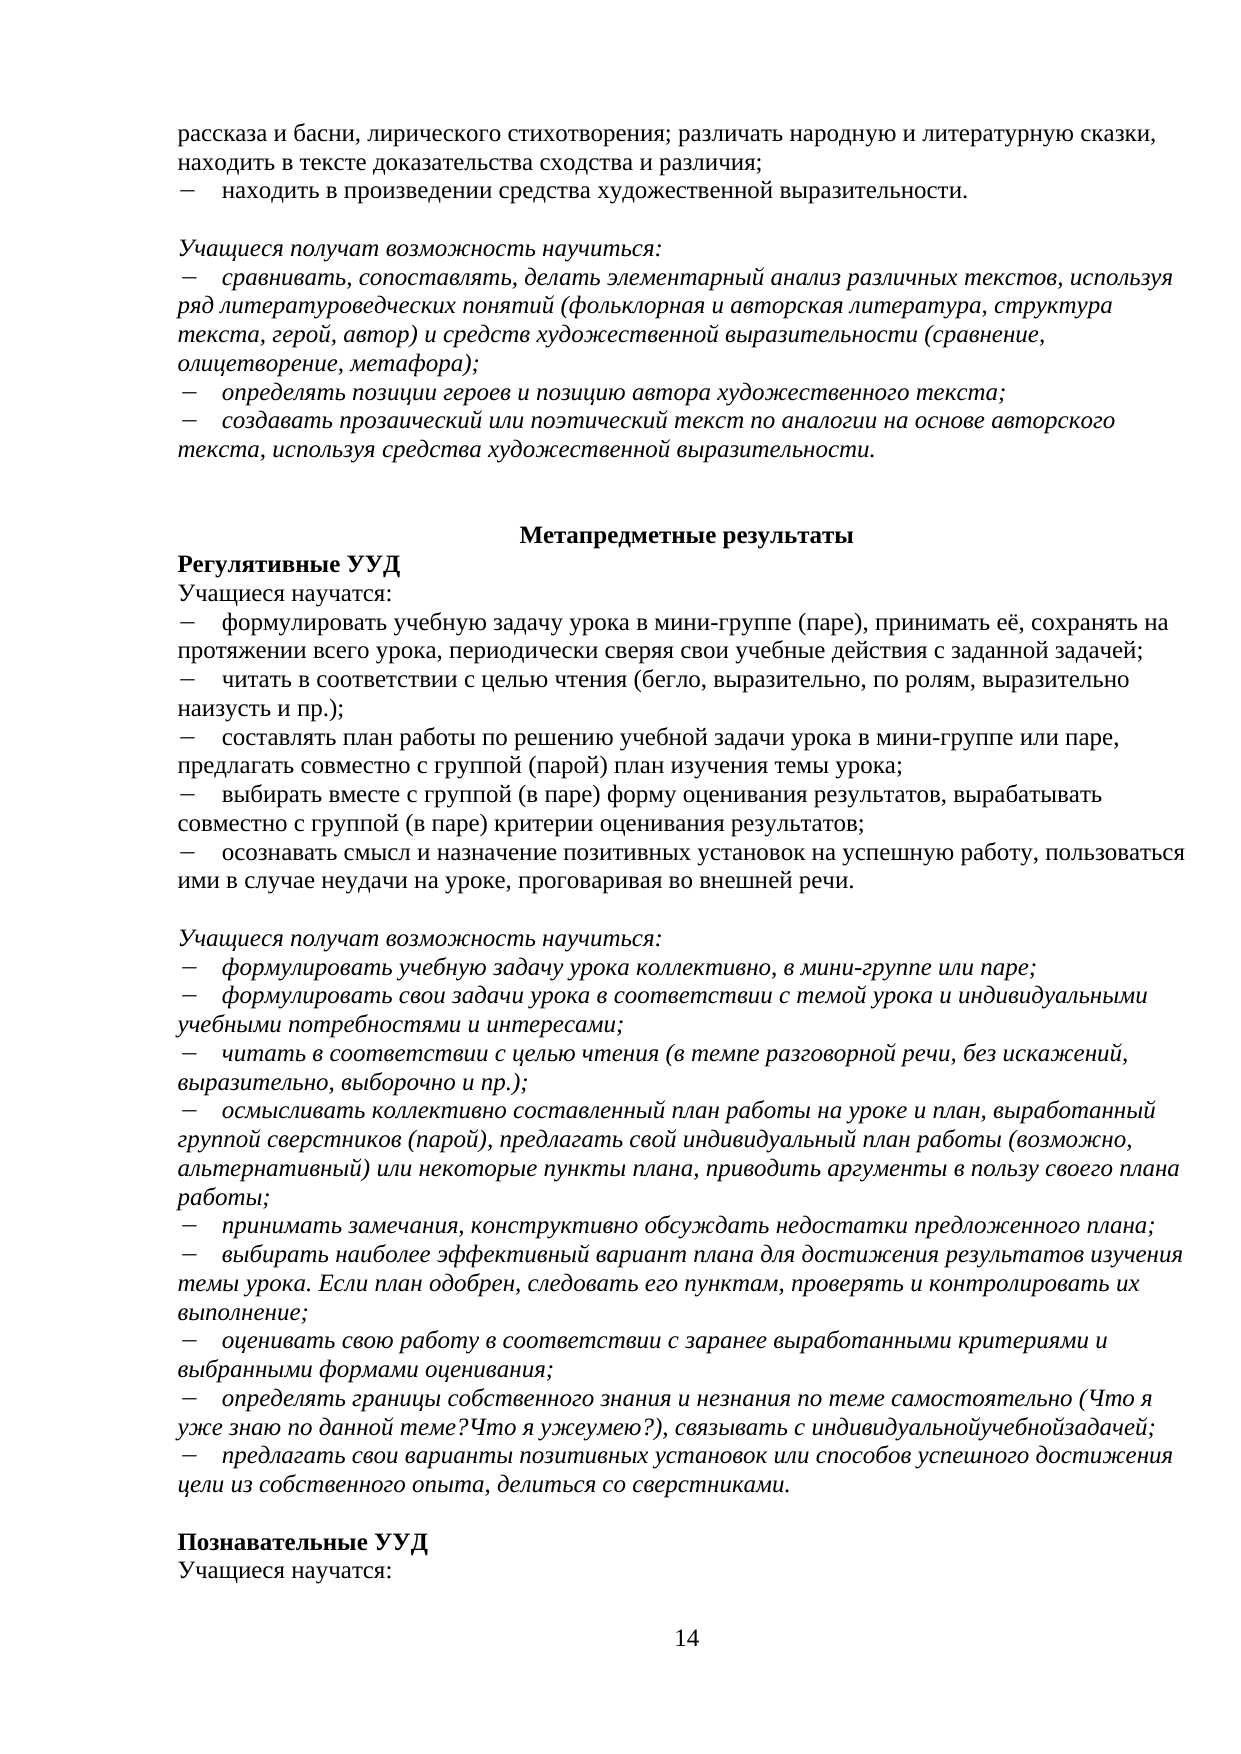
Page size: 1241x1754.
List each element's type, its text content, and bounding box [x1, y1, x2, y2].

list выбирать наиболее эффективный вариант плана для достижения результатов изучения темы урока. Если план одобрен, следовать его пунктам, проверять и контролировать их выполнение; [177, 1239, 1196, 1326]
list создавать прозаический или поэтический текст по аналогии на основе авторского текста, используя средства художественной выразительности. [177, 406, 1196, 463]
list осмысливать коллективно составленный план работы на уроке и план, выработанный группой сверстников (парой), предлагать свой индивидуальный план работы (возможно, альтернативный) или некоторые пункты плана, приводить аргументы в пользу своего плана работы; [177, 1096, 1196, 1211]
text Учащиеся научатся: [177, 1556, 1196, 1584]
list предлагать свои варианты позитивных установок или способов успешного достижения цели из собственного опыта, делиться со сверстниками. [177, 1441, 1196, 1498]
text Учащиеся получат возможность научиться: [177, 233, 1196, 262]
list сравнивать, сопоставлять, делать элементарный анализ различных текстов, используя ряд литературоведческих понятий (фольклорная и авторская литература, структура текста, герой, автор) и средств художественной выразительности (сравнение, олицетворение, метафора); [177, 262, 1196, 377]
list осознавать смысл и назначение позитивных установок на успешную работу, пользоваться ими в случае неудачи на уроке, проговаривая во внешней речи. [177, 837, 1196, 894]
list составлять план работы по решению учебной задачи урока в мини-группе или паре, предлагать совместно с группой (парой) план изучения темы урока; [177, 722, 1196, 779]
list оценивать свою работу в соответствии с заранее выработанными критериями и выбранными формами оценивания; [177, 1326, 1196, 1383]
list читать в соответствии с целью чтения (бегло, выразительно, по ролям, выразительно наизусть и пр.); [177, 664, 1196, 722]
list определять позиции героев и позицию автора художественного текста; [177, 377, 1196, 406]
list формулировать свои задачи урока в соответствии с темой урока и индивидуальными учебными потребностями и интересами; [177, 981, 1196, 1038]
list формулировать учебную задачу урока в мини-группе (паре), принимать её, сохранять на протяжении всего урока, периодически сверяя свои учебные действия с заданной задачей; [177, 607, 1196, 664]
list выбирать вместе с группой (в паре) форму оценивания результатов, вырабатывать совместно с группой (в паре) критерии оценивания результатов; [177, 779, 1196, 837]
list находить в произведении средства художественной выразительности. [177, 176, 1196, 204]
list формулировать учебную задачу урока коллективно, в мини-группе или паре; [177, 952, 1196, 981]
text Учащиеся получат возможность научиться: [177, 923, 1196, 952]
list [177, 118, 1196, 176]
text Учащиеся научатся: [177, 578, 1196, 607]
list читать в соответствии с целью чтения (в темпе разговорной речи, без искажений, выразительно, выборочно и пр.); [177, 1038, 1196, 1096]
text Регулятивные УУД [177, 549, 1196, 578]
list определять границы собственного знания и незнания по теме самостоятельно (Что я уже знаю по данной теме?Что я ужеумею?), связывать с индивидуальнойучебнойзадачей; [177, 1383, 1196, 1441]
text Метапредметные результаты [177, 521, 1196, 549]
text Познавательные УУД [177, 1527, 1196, 1556]
list принимать замечания, конструктивно обсуждать недостатки предложенного плана; [177, 1211, 1196, 1239]
